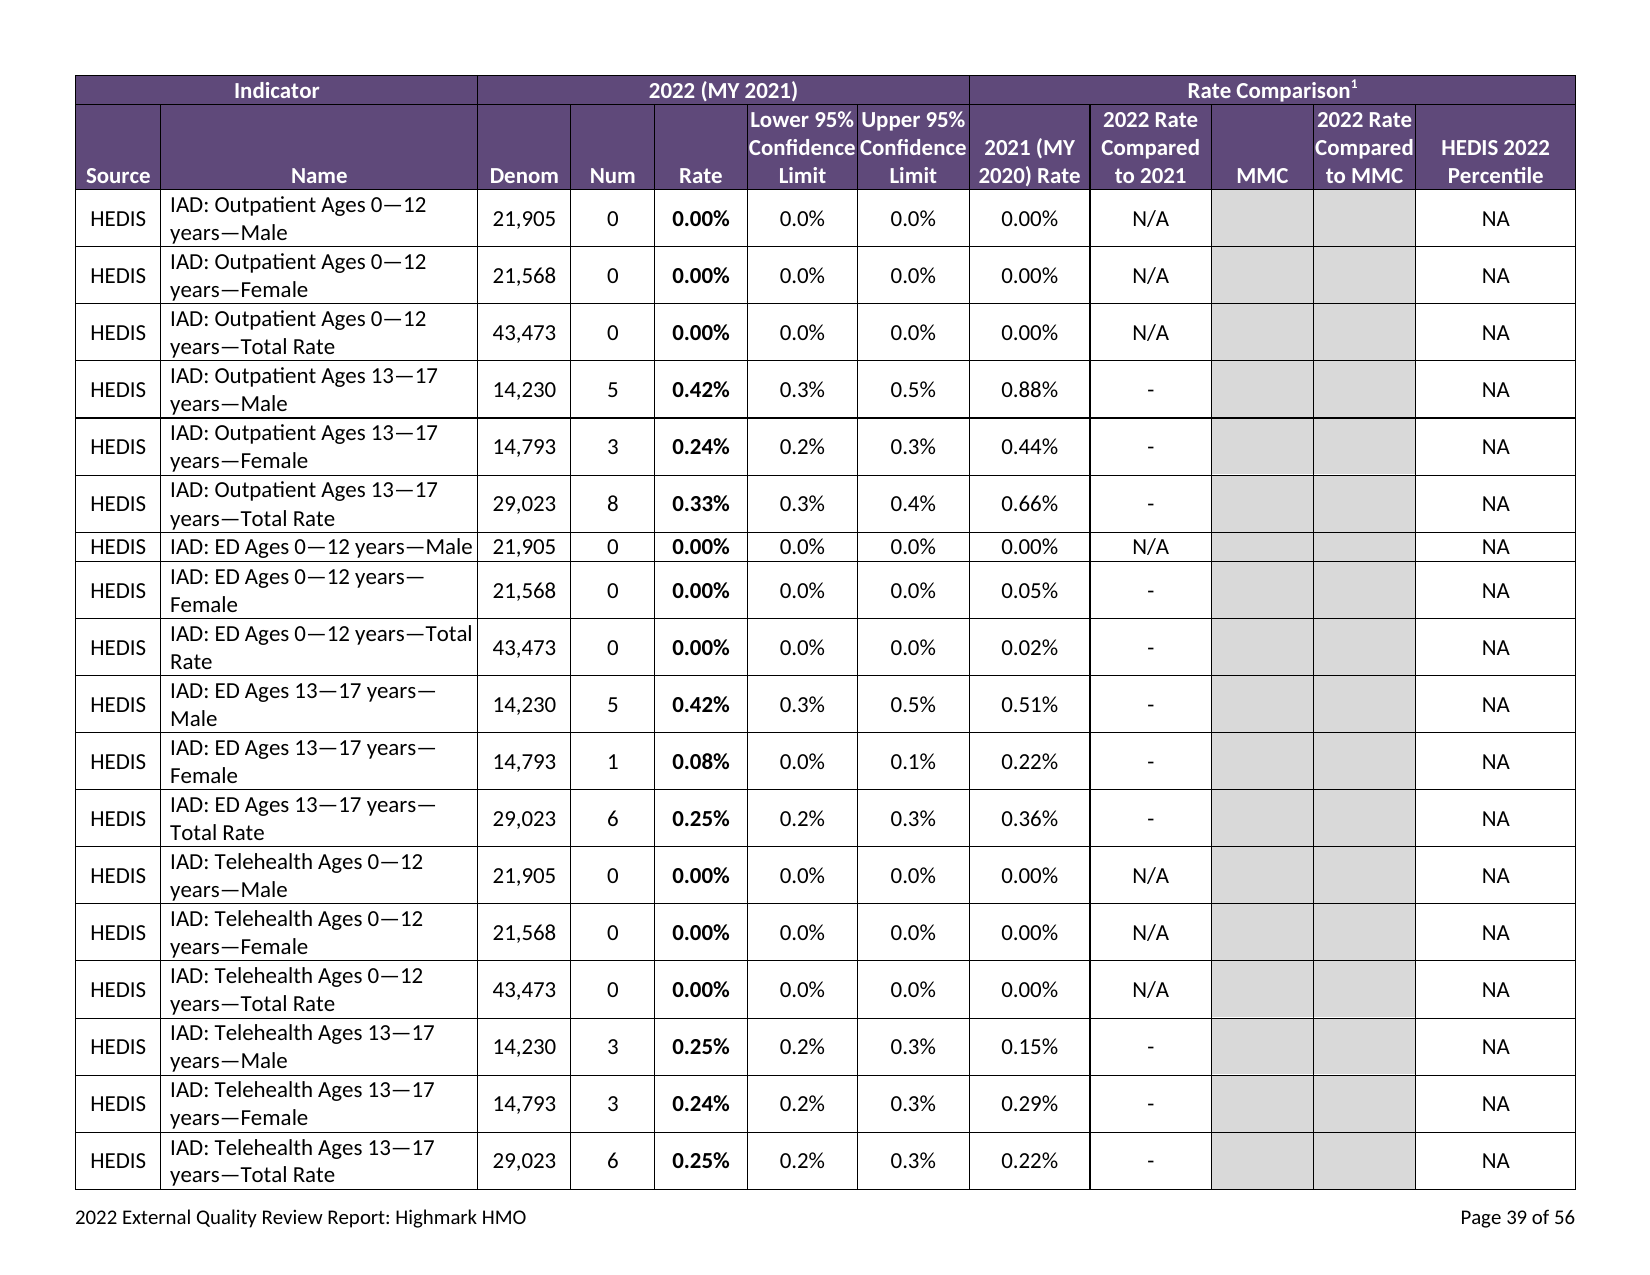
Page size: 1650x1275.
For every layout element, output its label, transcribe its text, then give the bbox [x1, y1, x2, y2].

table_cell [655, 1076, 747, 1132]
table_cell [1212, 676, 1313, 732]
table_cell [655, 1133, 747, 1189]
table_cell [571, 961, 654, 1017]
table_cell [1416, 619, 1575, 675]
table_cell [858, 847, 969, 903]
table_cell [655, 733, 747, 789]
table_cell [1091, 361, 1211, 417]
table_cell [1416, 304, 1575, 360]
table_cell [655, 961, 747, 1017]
table_header Indicator [76, 76, 477, 104]
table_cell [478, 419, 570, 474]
table_cell Num [571, 105, 654, 189]
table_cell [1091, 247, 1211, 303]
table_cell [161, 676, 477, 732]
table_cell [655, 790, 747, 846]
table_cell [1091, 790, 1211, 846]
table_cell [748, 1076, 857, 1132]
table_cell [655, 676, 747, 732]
table_cell MMC [1212, 105, 1313, 189]
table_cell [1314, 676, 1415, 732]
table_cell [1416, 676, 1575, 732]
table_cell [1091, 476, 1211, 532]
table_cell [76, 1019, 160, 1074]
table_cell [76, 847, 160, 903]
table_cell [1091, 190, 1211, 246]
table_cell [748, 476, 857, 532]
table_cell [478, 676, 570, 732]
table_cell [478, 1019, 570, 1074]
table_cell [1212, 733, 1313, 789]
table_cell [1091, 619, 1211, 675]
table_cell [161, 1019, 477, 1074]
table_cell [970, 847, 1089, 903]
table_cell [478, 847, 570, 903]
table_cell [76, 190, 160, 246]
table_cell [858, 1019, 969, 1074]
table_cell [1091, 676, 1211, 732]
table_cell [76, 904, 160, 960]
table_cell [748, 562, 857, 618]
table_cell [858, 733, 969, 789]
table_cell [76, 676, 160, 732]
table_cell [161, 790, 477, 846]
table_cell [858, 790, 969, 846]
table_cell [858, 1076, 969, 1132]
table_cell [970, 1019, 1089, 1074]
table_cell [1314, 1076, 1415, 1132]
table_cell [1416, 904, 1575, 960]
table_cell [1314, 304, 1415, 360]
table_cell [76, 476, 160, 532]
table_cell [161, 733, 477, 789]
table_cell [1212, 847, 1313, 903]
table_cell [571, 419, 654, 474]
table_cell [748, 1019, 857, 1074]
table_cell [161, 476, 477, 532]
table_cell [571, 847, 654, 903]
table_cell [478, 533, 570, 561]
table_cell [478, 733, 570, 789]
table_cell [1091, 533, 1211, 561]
table_cell Name [161, 105, 477, 189]
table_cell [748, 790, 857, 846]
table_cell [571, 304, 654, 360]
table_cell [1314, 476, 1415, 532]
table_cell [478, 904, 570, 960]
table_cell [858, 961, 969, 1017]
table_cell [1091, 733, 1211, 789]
table_cell Upper 95% Confidence Limit [858, 105, 969, 189]
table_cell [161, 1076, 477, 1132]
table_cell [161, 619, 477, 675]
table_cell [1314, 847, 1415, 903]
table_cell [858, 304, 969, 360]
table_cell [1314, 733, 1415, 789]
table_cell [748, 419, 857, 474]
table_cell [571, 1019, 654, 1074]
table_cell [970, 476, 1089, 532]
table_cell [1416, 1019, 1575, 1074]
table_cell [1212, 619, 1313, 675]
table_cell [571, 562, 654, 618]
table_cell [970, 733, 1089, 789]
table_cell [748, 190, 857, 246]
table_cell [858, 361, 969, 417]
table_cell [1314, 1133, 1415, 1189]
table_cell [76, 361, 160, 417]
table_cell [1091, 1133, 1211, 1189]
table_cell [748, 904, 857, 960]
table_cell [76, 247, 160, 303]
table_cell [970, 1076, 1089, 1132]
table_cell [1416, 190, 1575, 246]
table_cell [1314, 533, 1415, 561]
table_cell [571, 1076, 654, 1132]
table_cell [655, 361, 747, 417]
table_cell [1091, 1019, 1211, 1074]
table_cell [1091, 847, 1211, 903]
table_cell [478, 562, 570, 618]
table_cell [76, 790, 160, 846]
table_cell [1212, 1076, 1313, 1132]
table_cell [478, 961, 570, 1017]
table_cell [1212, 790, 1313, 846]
table_cell Source [76, 105, 160, 189]
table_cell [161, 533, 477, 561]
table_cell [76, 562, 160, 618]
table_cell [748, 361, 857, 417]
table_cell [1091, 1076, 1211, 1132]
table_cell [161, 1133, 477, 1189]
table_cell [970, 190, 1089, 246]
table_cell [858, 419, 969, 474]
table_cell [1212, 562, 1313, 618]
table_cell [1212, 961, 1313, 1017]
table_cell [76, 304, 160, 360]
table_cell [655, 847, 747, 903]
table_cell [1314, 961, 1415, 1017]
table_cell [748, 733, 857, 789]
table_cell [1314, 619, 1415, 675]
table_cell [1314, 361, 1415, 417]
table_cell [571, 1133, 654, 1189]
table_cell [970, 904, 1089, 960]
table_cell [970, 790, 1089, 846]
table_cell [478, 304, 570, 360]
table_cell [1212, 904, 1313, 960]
table_cell 2022 Rate Compared to 2021 [1091, 105, 1211, 189]
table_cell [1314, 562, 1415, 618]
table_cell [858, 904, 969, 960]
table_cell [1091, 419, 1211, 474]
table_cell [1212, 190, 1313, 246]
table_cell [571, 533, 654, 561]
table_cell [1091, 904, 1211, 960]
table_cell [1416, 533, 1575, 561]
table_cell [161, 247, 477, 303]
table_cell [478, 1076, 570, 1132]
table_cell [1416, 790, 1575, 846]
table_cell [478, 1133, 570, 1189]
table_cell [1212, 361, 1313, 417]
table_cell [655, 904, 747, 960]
table_header Rate Comparison1 [970, 76, 1575, 104]
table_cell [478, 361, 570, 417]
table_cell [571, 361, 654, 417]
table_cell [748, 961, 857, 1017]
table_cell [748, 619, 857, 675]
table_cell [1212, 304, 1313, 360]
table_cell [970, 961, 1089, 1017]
table_cell 2021 (MY 2020) Rate [970, 105, 1089, 189]
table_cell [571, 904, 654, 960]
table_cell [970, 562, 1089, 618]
table_header 2022 (MY 2021) [478, 76, 969, 104]
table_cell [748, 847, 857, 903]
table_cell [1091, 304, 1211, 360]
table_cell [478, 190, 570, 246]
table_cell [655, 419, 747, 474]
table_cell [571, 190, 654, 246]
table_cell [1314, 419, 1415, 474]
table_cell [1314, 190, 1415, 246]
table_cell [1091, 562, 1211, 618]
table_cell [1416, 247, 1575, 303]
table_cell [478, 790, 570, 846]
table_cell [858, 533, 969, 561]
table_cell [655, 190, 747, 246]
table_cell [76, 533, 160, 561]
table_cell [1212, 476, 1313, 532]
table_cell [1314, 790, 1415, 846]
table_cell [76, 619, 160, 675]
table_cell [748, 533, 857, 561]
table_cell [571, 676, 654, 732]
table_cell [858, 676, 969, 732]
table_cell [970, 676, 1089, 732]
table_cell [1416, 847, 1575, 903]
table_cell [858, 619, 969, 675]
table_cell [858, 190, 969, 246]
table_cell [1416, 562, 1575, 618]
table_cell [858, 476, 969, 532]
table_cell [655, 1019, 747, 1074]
table_cell Lower 95% Confidence Limit [748, 105, 857, 189]
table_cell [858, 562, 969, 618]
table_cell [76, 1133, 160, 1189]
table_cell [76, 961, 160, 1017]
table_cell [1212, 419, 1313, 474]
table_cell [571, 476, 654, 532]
table_cell Rate [655, 105, 747, 189]
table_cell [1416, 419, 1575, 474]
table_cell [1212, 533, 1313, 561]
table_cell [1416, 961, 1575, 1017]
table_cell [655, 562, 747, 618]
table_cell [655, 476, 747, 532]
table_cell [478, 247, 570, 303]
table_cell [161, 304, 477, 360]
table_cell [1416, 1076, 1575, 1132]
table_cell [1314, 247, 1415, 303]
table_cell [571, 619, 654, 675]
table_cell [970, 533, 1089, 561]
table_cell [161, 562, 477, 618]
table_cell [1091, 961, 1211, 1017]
table_cell HEDIS 2022 Percentile [1416, 105, 1575, 189]
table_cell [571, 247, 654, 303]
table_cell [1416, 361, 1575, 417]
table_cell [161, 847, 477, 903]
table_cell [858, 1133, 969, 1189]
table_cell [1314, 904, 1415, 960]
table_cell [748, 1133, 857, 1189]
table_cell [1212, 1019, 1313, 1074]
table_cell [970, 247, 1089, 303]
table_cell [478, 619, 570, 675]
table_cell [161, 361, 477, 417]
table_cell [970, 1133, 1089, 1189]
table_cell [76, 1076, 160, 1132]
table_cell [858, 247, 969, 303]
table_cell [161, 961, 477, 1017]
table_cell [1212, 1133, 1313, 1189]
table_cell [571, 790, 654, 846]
table_cell 2022 Rate Compared to MMC [1314, 105, 1415, 189]
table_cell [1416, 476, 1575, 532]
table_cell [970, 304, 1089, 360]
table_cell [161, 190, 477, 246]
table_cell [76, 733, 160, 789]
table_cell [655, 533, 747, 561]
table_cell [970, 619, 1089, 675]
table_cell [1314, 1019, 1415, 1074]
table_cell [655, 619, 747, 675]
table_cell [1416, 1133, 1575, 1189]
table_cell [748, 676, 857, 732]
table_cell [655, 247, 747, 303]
table_cell Denom [478, 105, 570, 189]
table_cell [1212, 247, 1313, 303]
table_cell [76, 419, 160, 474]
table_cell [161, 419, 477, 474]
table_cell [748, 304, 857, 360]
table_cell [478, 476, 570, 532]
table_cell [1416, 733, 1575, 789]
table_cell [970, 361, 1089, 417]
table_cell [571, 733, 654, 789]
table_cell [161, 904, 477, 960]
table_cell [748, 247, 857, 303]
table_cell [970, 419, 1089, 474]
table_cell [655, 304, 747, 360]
